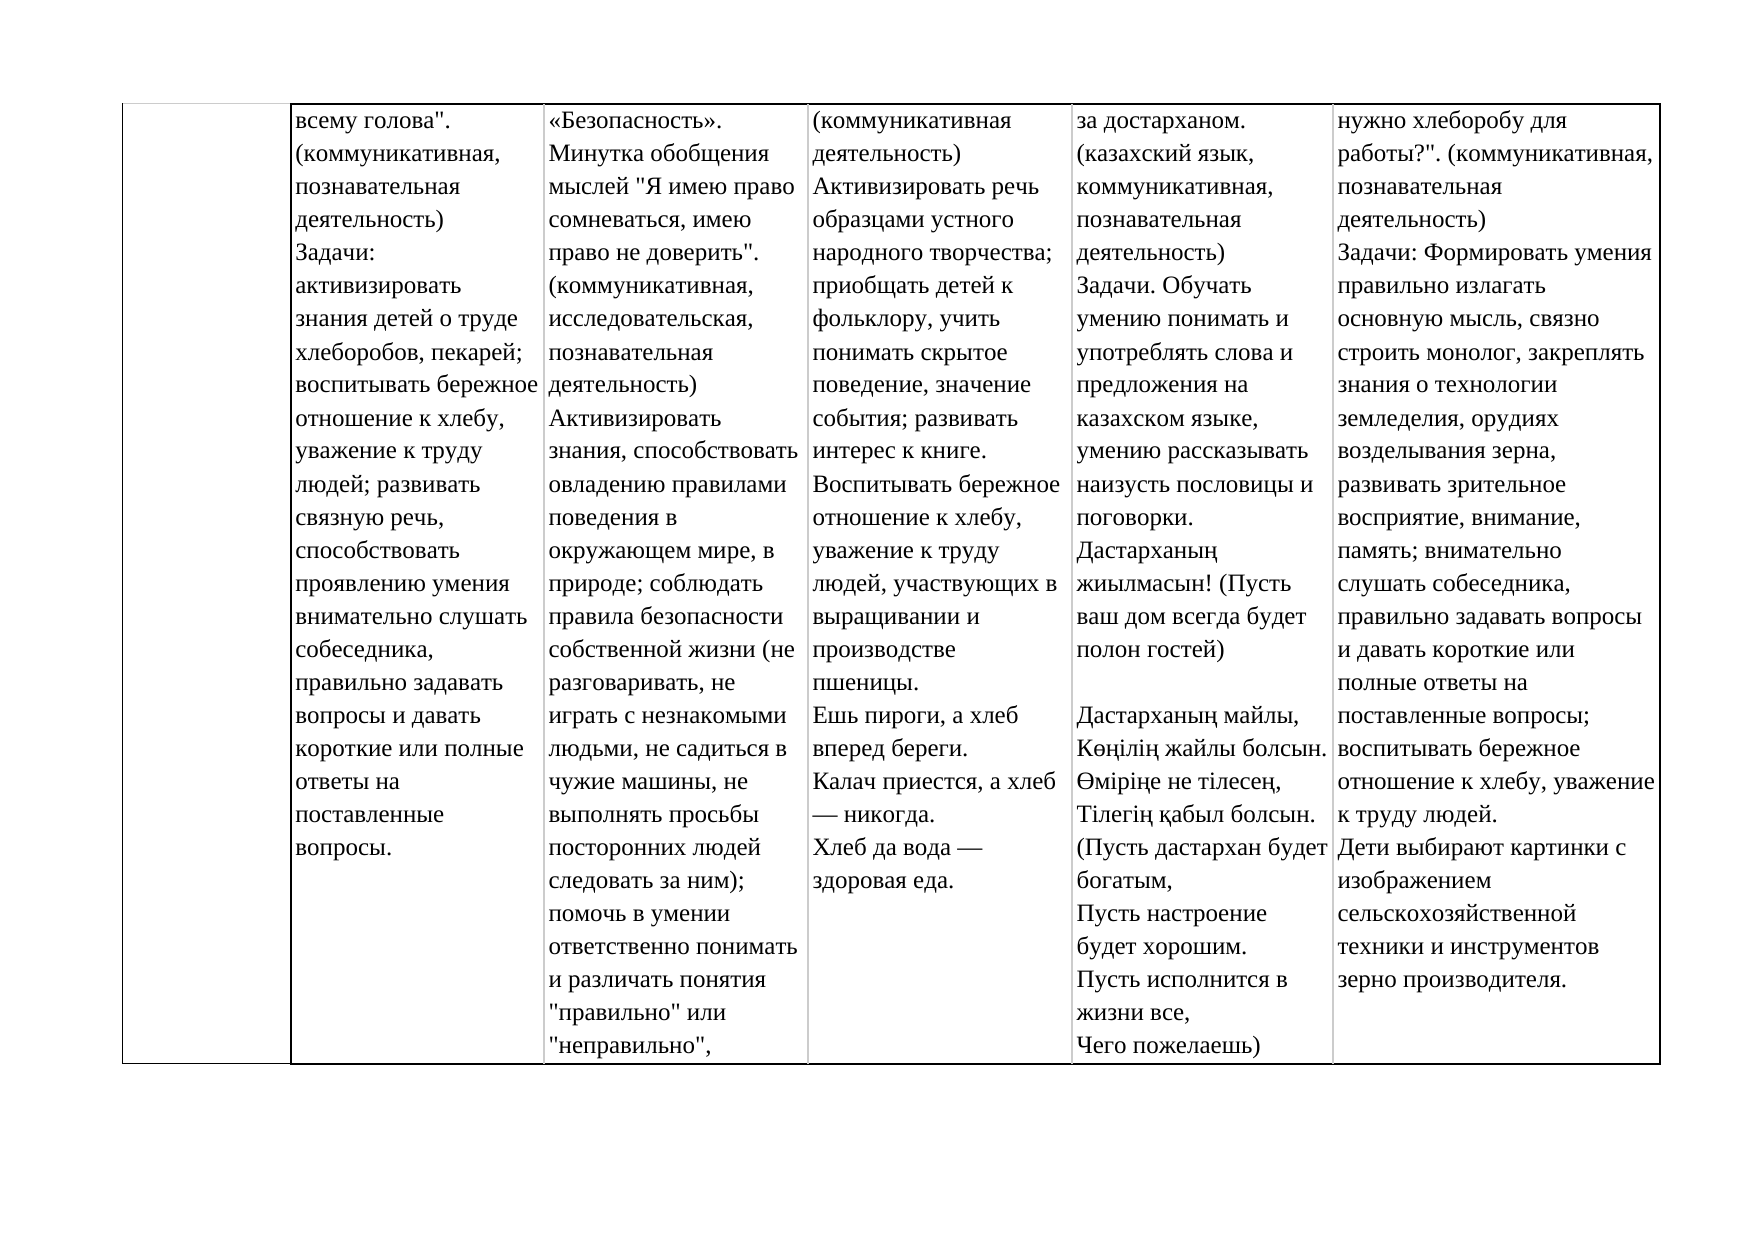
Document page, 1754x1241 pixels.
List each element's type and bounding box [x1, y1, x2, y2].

table_cell [545, 105, 807, 1063]
table_cell [809, 105, 1071, 1063]
table_cell [1073, 105, 1332, 1063]
table_cell [1334, 105, 1659, 1063]
table_cell [292, 105, 543, 1063]
